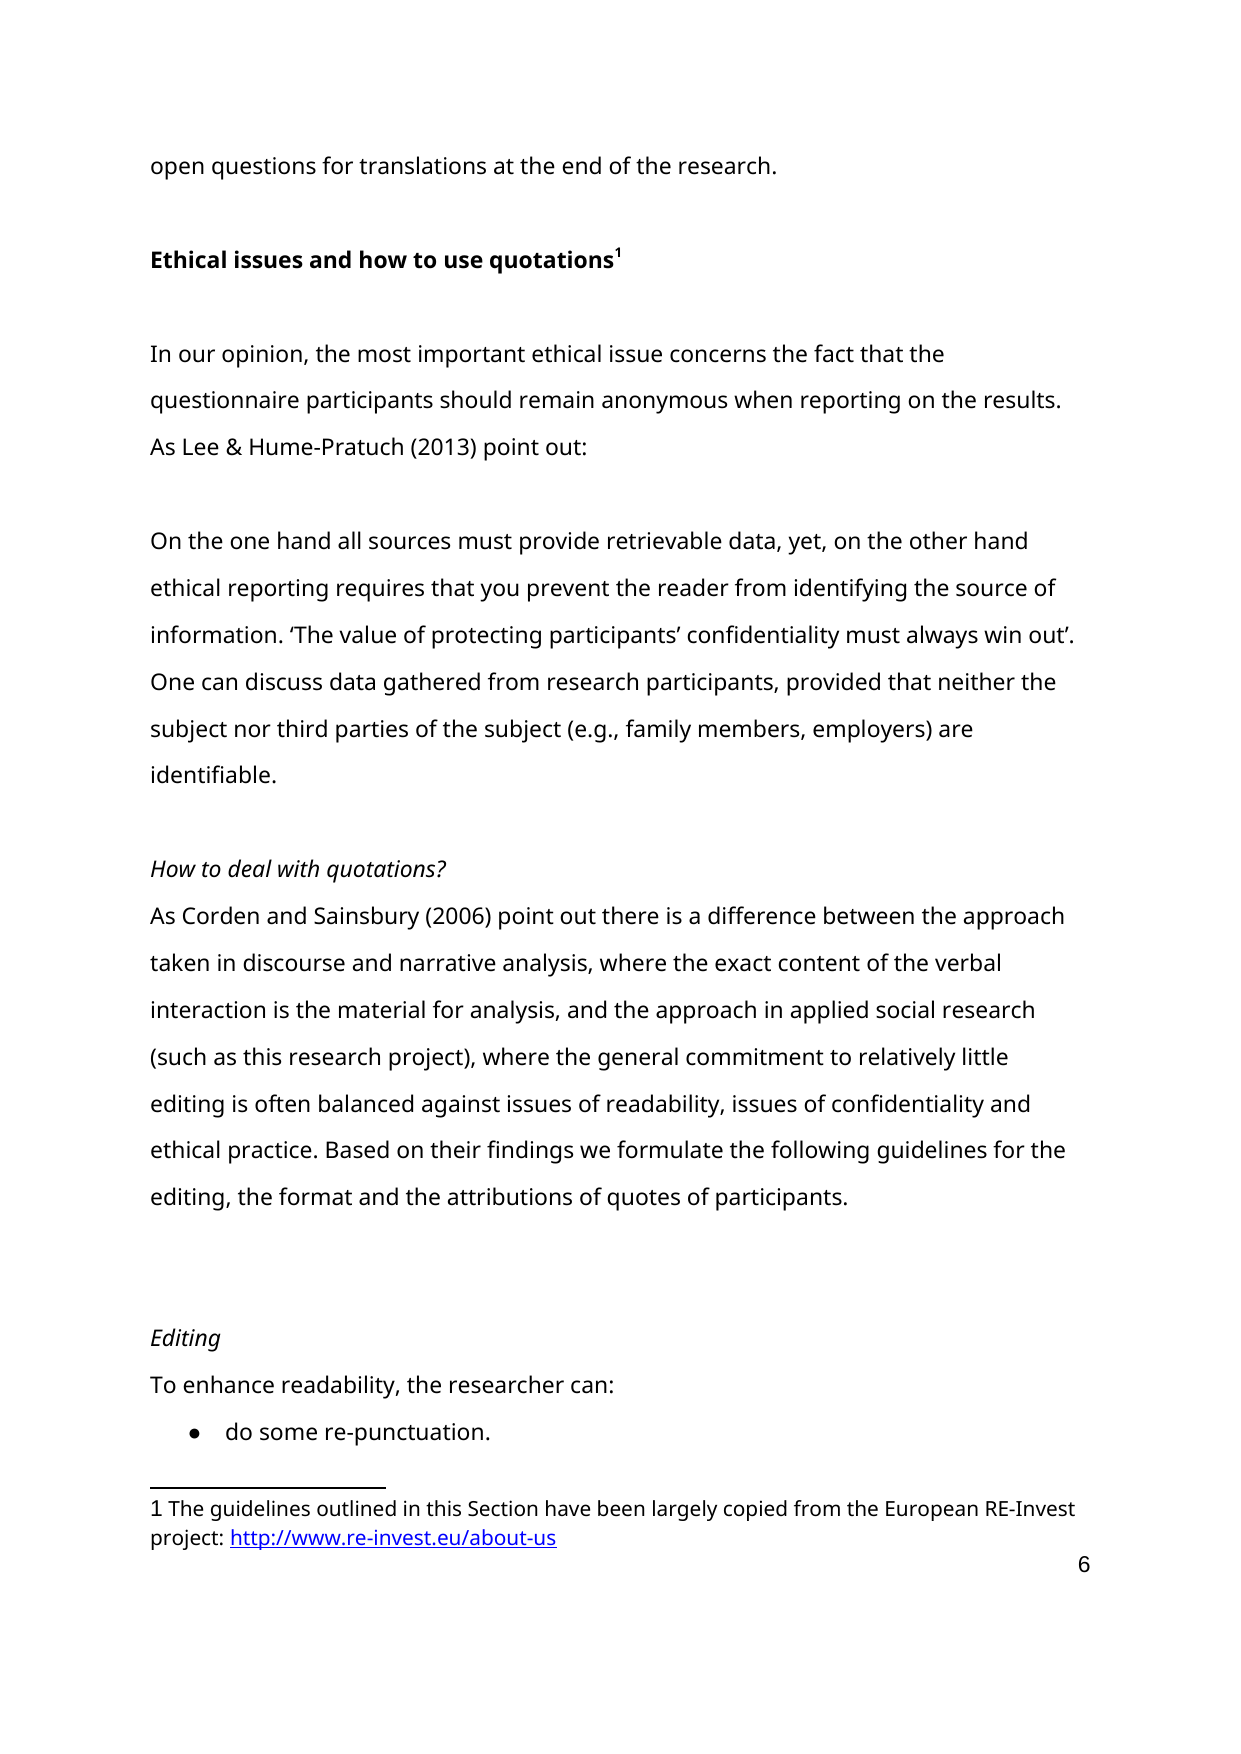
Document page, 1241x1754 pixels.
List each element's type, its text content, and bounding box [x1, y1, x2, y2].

text How to deal with quotations? [150, 853, 1090, 884]
list do some re-punctuation. [187, 1416, 1090, 1447]
text To enhance readability, the researcher can: [150, 1369, 1090, 1400]
text In our opinion, the most important ethical issue concerns the fact that the questionnaire participants should remain anonymous when reporting on the results. As Lee & Hume-Pratuch (2013) point out: [150, 337, 1090, 462]
text On the one hand all sources must provide retrievable data, yet, on the other hand ethical reporting requires that you prevent the reader from identifying the source of information. ‘The value of protecting participants’ confidentiality must always win out’. One can discuss data gathered from research participants, provided that neither the subject nor third parties of the subject (e.g., family members, employers) are identifiable. [150, 525, 1090, 791]
text Ethical issues and how to use quotations [150, 244, 1090, 275]
text As Corden and Sainsbury (2006) point out there is a difference between the approach taken in discourse and narrative analysis, where the exact content of the verbal interaction is the material for analysis, and the approach in applied social research (such as this research project), where the general commitment to relatively little editing is often balanced against issues of readability, issues of confidentiality and ethical practice. Based on their findings we formulate the following guidelines for the editing, the format and the attributions of quotes of participants. [150, 900, 1090, 1212]
text Editing [150, 1322, 1090, 1353]
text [150, 150, 1090, 181]
